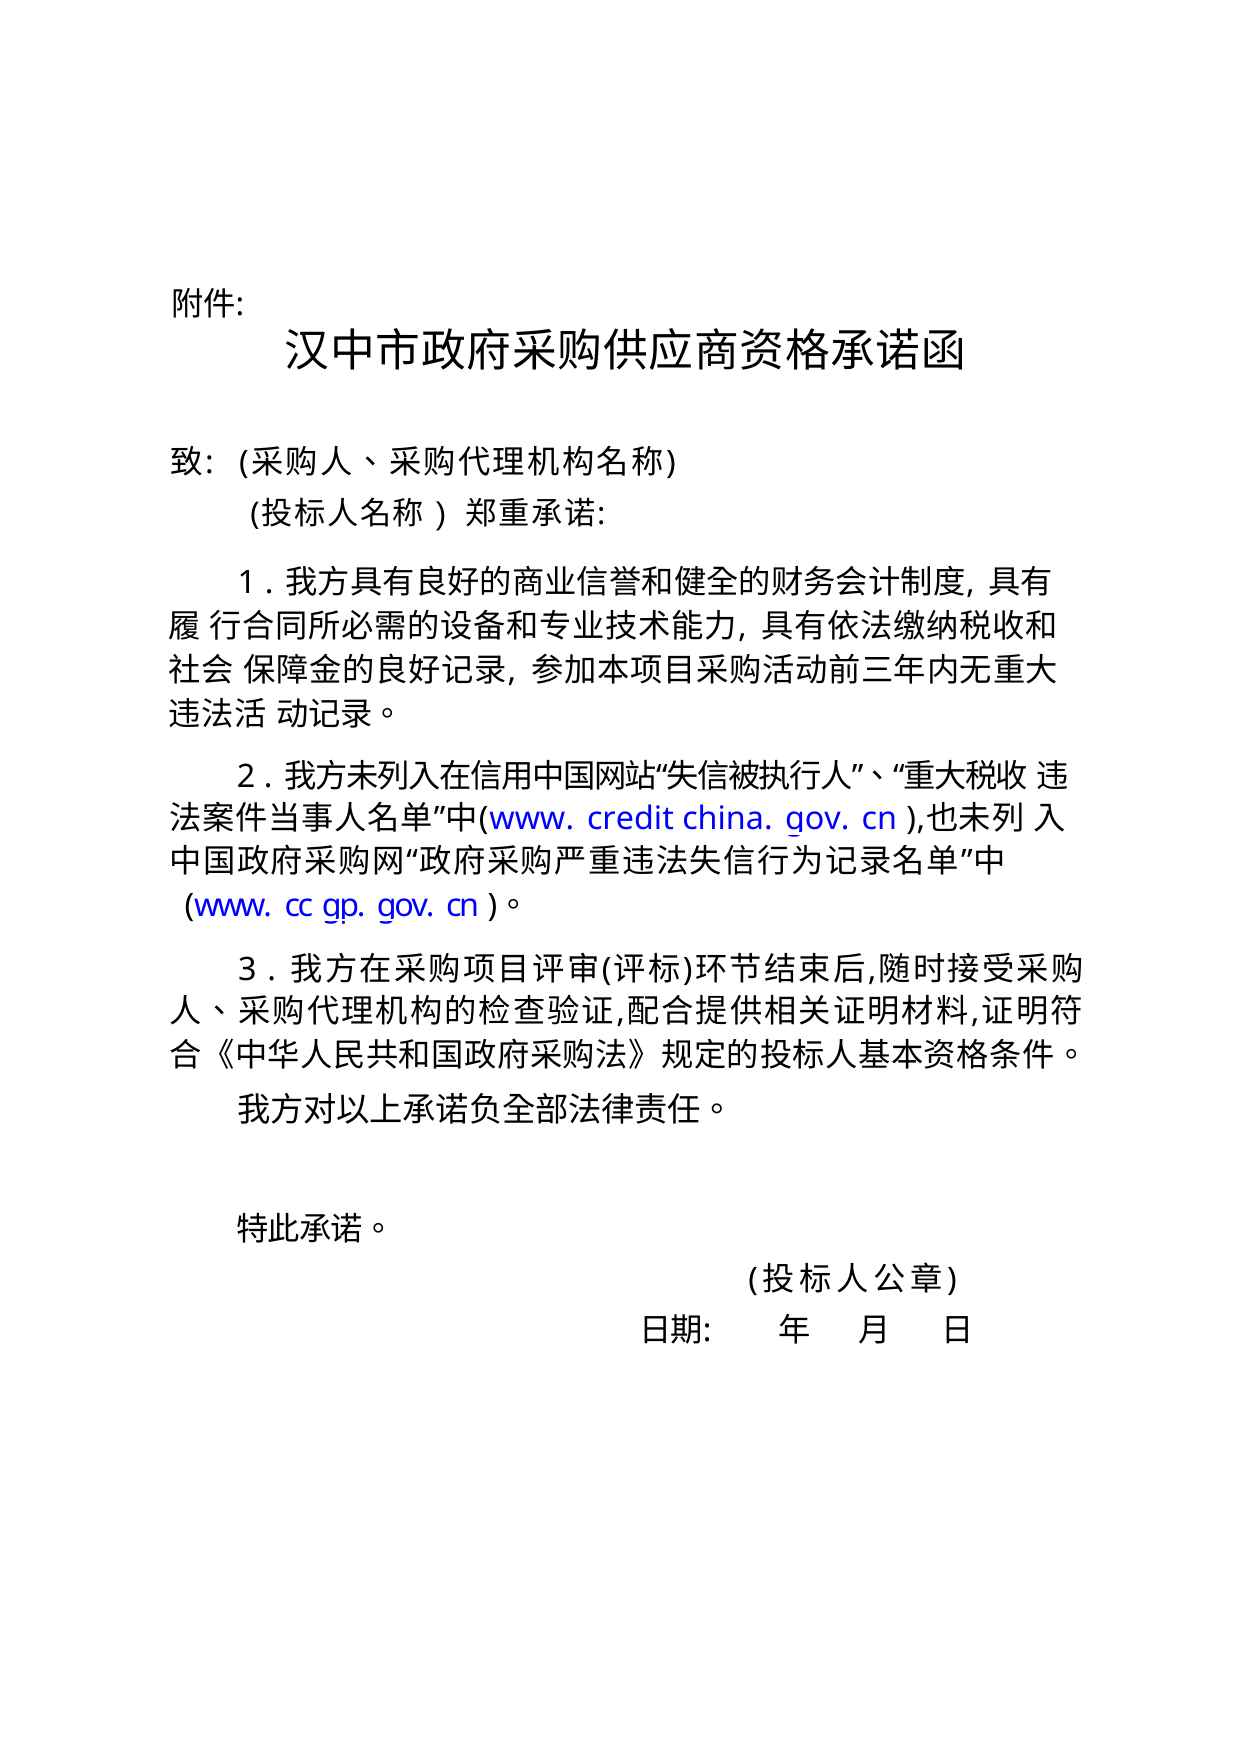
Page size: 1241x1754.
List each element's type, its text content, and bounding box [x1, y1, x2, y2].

text 我方对以上承诺负全部法律责任。 [237, 1092, 1089, 1125]
text 特此承诺。 [236, 1213, 1089, 1247]
text (投标人名称 ) 郑重承诺: [250, 498, 1089, 531]
text 附件: [171, 289, 1089, 322]
text 1 . 我方具有良好的商业信誉和健全的财务会计制度, 具有履 行合同所必需的设备和专业技术能力, 具有依法缴纳税收和社会 保障金的良好记录, 参加本项目采购活动前三年内无重大违法活 动记录。 [169, 559, 1085, 735]
text 致: (采购人、采购代理机构名称) [170, 447, 1089, 480]
text 2 . 我方未列入在信用中国网站“失信被执行人”、“重大税收 违法案件当事人名单”中(www. credit china. gov. cn ),也未列 入中国政府采购网“政府采购严重违法失信行为记录名单”中 (www. cc gp. gov. cn )。 [169, 753, 1085, 925]
text 日期: 年 月 日 [639, 1315, 1089, 1348]
text 3 . 我方在采购项目评审(评标)环节结束后,随时接受采购 人、采购代理机构的检查验证,配合提供相关证明材料,证明符 合《中华人民共和国政府采购法》规定的投标人基本资格条件。 [169, 946, 1089, 1075]
text (投标人公章) [748, 1264, 1089, 1297]
text 汉中市政府采购供应商资格承诺函 [284, 329, 1089, 376]
